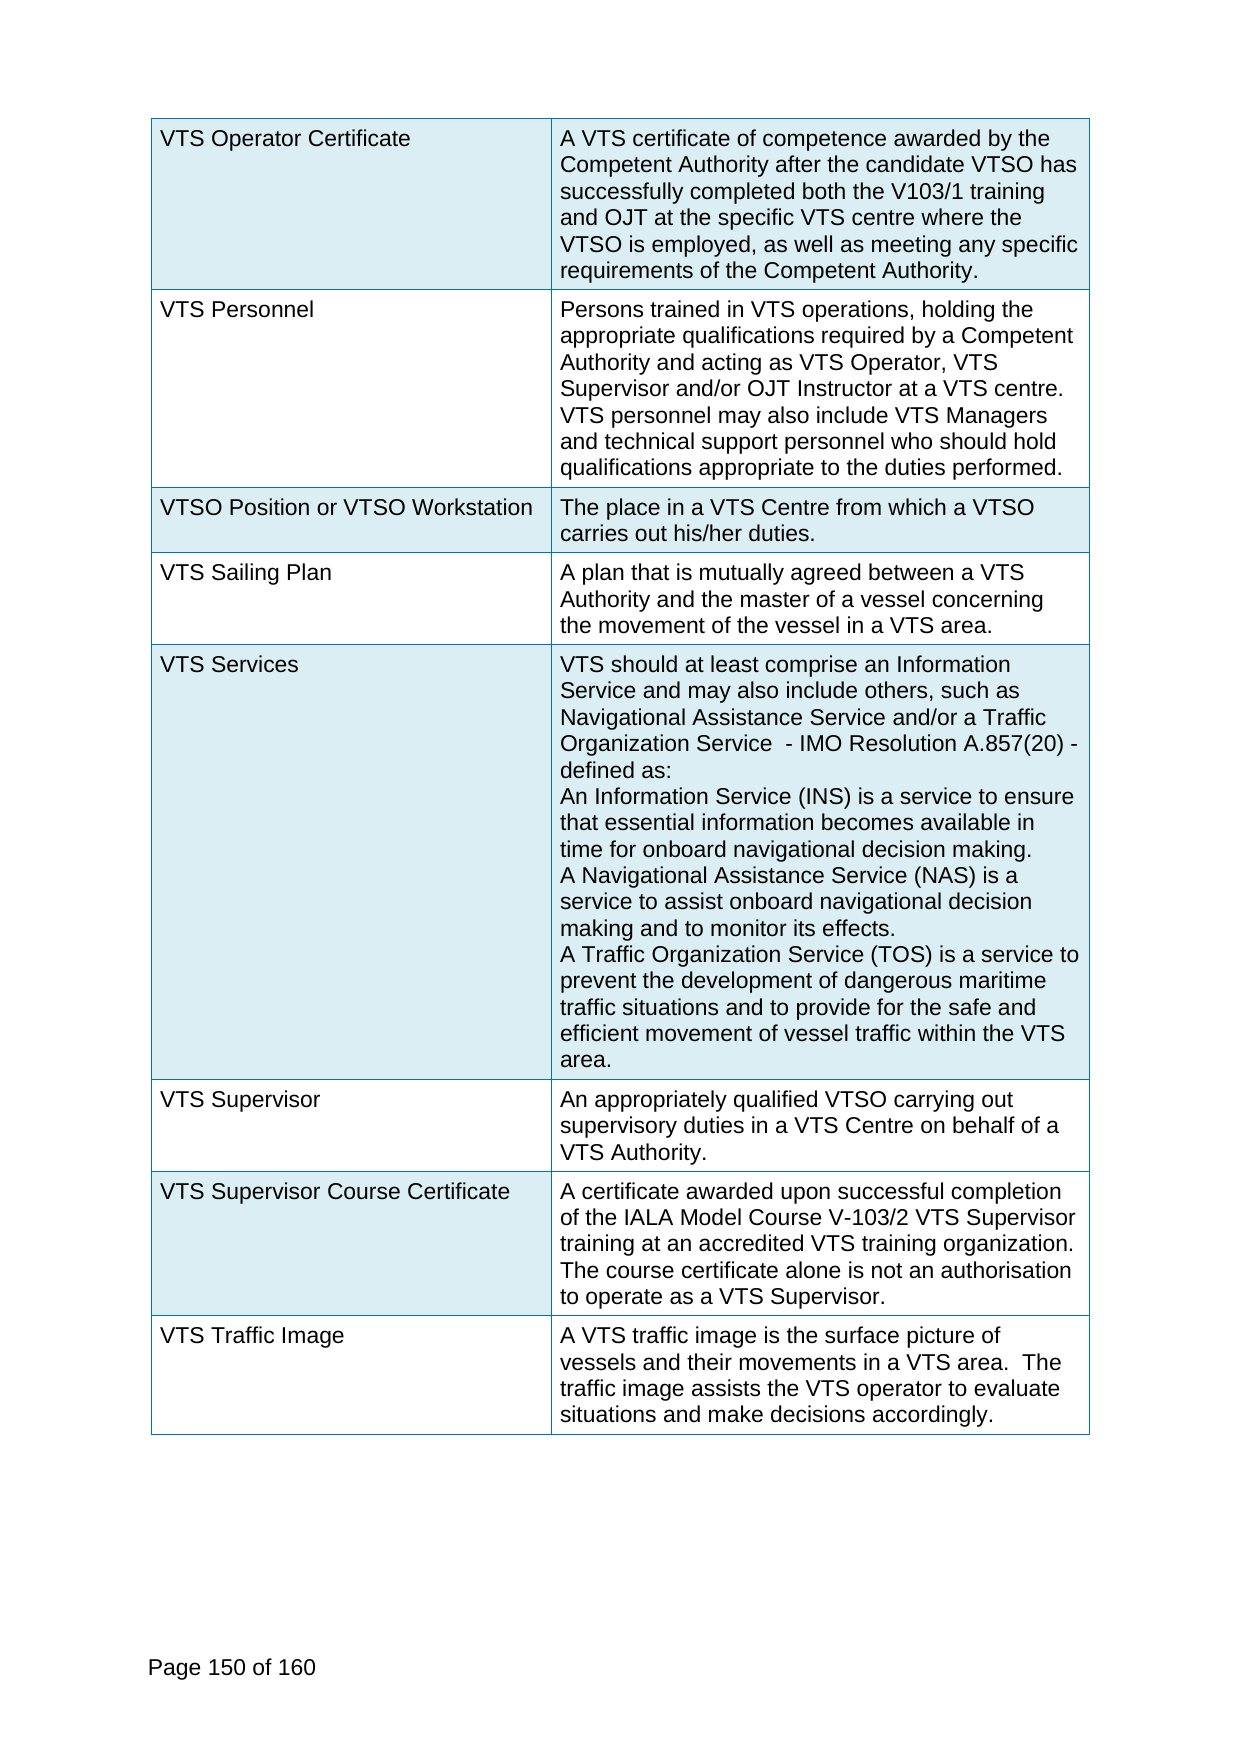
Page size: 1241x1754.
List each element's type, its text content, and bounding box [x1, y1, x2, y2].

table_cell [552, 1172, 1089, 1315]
table_cell VTSO Position or VTSO Workstation [152, 488, 551, 552]
table_cell Persons trained in VTS operations, holding the appropriate qualifications required by a Competent Authority and acting as VTS Operator, VTS Supervisor and/or OJT Instructor at a VTS centre. VTS personnel may also include VTS Managers and technical support personnel who should hold qualifications appropriate to the duties performed. [552, 290, 1089, 487]
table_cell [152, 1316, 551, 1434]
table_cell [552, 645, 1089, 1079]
table_cell VTS Services [152, 645, 551, 1079]
table_cell The place in a VTS Centre from which a VTSO carries out his/her duties. [552, 488, 1089, 552]
table_cell VTS Operator Certificate [152, 119, 551, 289]
table_cell A plan that is mutually agreed between a VTS Authority and the master of a vessel concerning the movement of the vessel in a VTS area. [552, 553, 1089, 644]
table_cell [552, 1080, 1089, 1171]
table_cell A VTS certificate of competence awarded by the Competent Authority after the candidate VTSO has successfully completed both the V103/1 training and OJT at the specific VTS centre where the VTSO is employed, as well as meeting any specific requirements of the Competent Authority. [552, 119, 1089, 289]
table_cell VTS Personnel [152, 290, 551, 487]
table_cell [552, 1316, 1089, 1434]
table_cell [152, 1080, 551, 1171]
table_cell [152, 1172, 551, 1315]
table_cell VTS Sailing Plan [152, 553, 551, 644]
